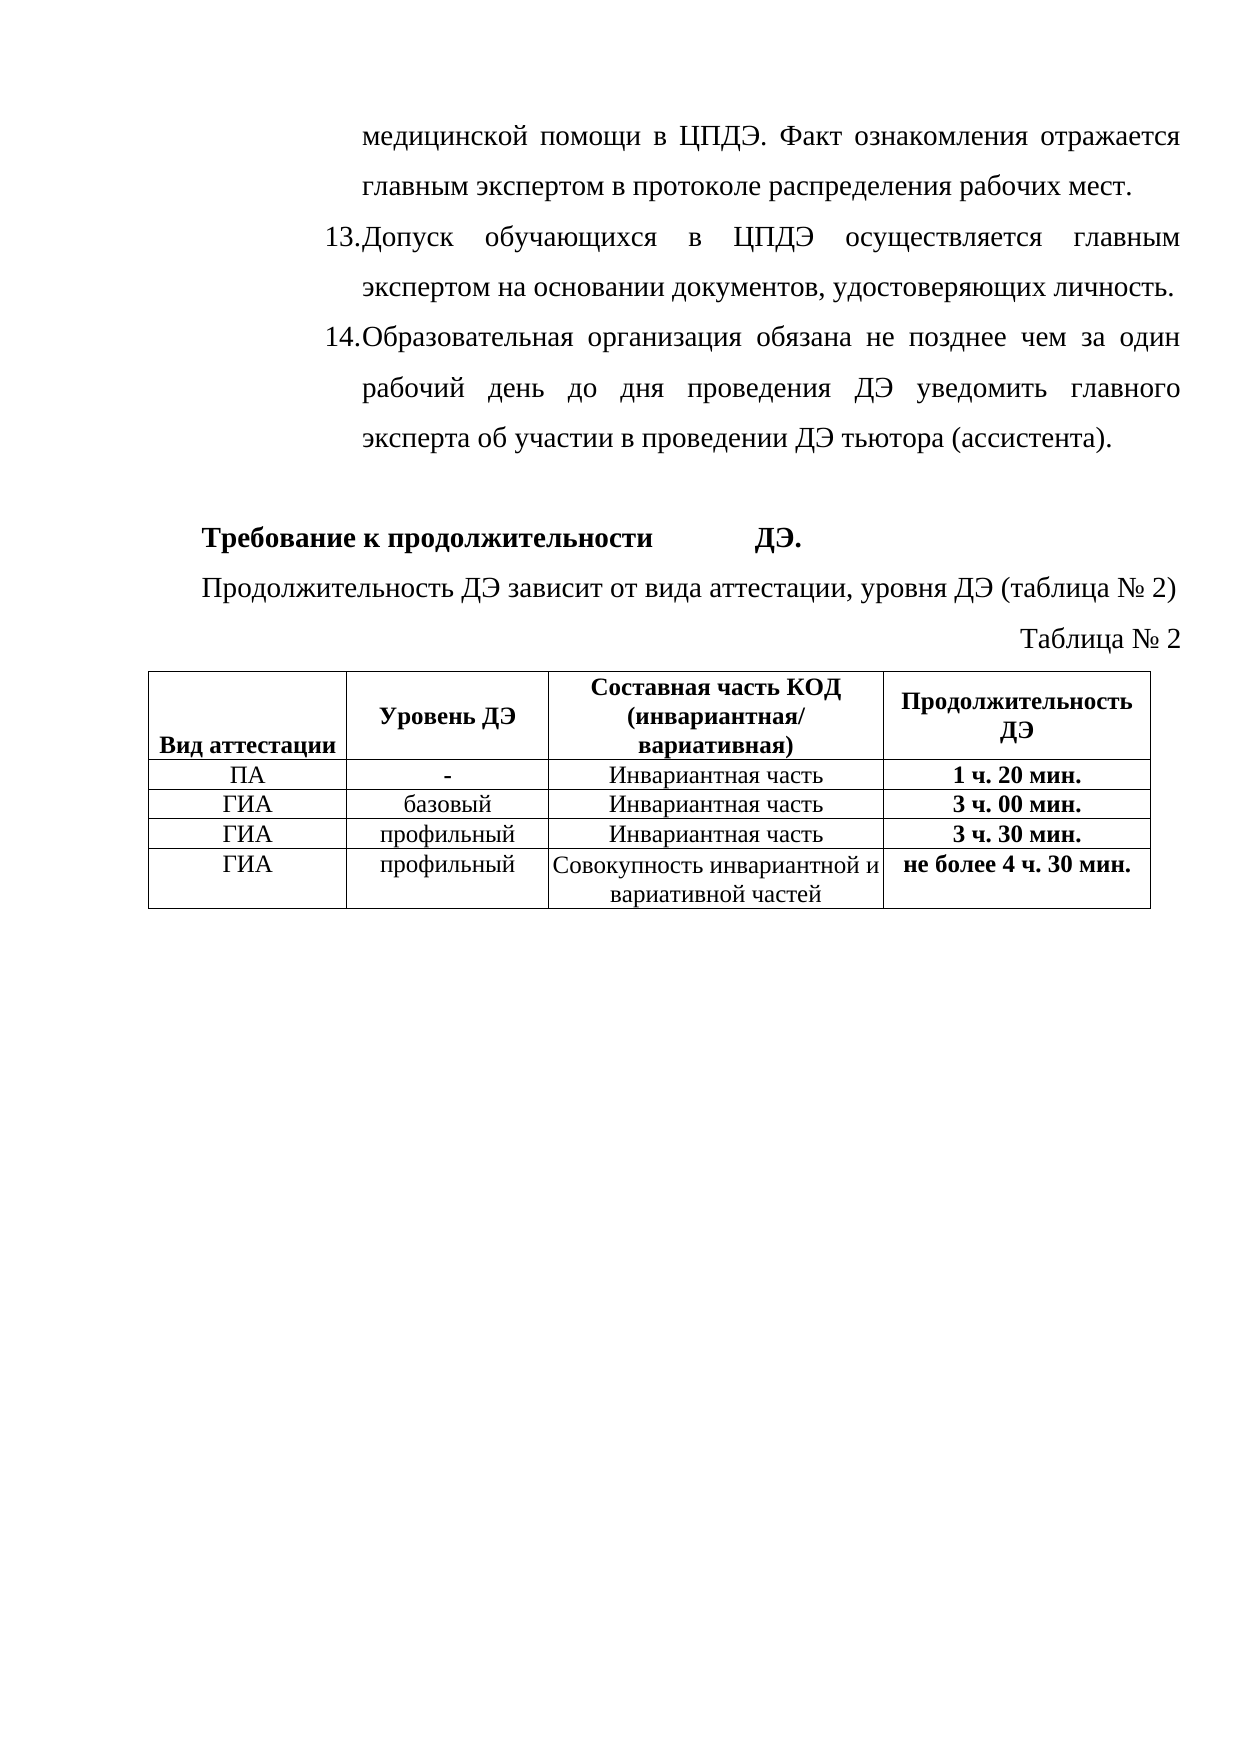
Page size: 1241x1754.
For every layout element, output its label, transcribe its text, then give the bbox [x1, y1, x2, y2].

table_cell ГИА [149, 819, 346, 848]
table_cell ГИА [149, 849, 346, 907]
table_cell профильный [347, 819, 548, 848]
table_cell ГИА [149, 790, 346, 818]
table_header Продолжительность ДЭ [884, 672, 1150, 758]
table_cell не более 4 ч. 30 мин. [884, 849, 1150, 907]
table_cell ПА [149, 760, 346, 788]
list Допуск обучающихся в ЦПДЭ осуществляется главным экспертом на основании документов, удостоверяющих личность. [324, 219, 1181, 303]
text Продолжительность ДЭ зависит от вида аттестации, уровня ДЭ (таблица № 2) [118, 571, 1181, 604]
table_header Вид аттестации [149, 672, 346, 758]
table_cell профильный [347, 849, 548, 907]
table_cell базовый [347, 790, 548, 818]
list Образовательная организация обязана не позднее чем за один рабочий день до дня проведения ДЭ уведомить главного эксперта об участии в проведении ДЭ тьютора (ассистента). [324, 319, 1181, 453]
table_cell Инвариантная часть [549, 819, 883, 848]
text Таблица № 2 [118, 621, 1181, 654]
table_cell 3 ч. 30 мин. [884, 819, 1150, 848]
table_header Составная часть КОД (инвариантная/ вариативная) [549, 672, 883, 758]
table_cell Инвариантная часть [549, 790, 883, 818]
text Требование к продолжительности ДЭ. [118, 520, 1181, 554]
table_header Уровень ДЭ [347, 672, 548, 758]
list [324, 118, 1181, 202]
table_cell - [347, 760, 548, 788]
table_cell Совокупность инвариантной и вариативной частей [549, 849, 883, 907]
table_cell 1 ч. 20 мин. [884, 760, 1150, 788]
table_cell 3 ч. 00 мин. [884, 790, 1150, 818]
table_cell Инвариантная часть [549, 760, 883, 788]
